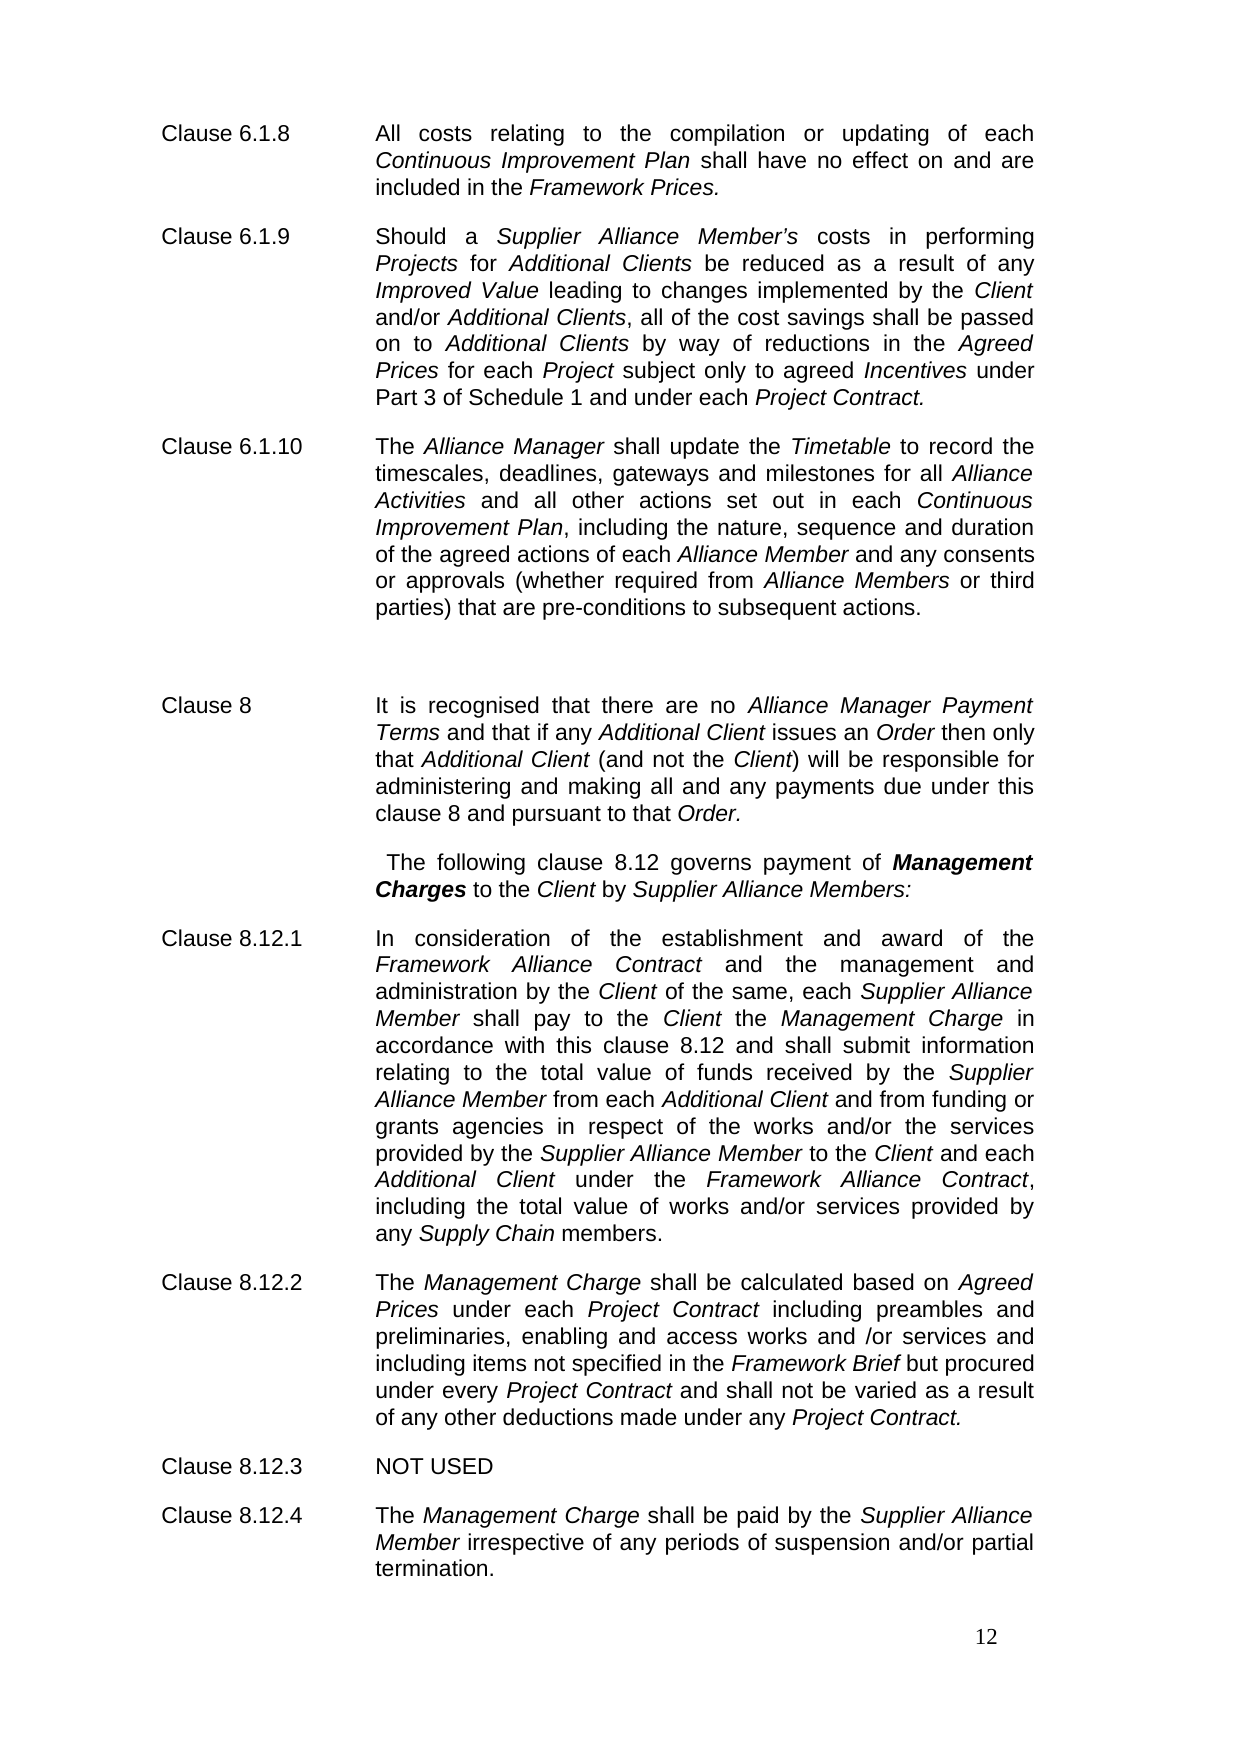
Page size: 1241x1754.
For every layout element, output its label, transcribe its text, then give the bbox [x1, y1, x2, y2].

text Clause 8.12.4 The Management Charge shall be paid by the Supplier Alliance Member irrespective of any periods of suspension and/or partial termination. [161, 1502, 1035, 1582]
text Clause 8.12.3 NOT USED [161, 1453, 1035, 1479]
text Clause 8.12.1 In consideration of the establishment and award of the Framework Alliance Contract and the management and administration by the Client of the same, each Supplier Alliance Member shall pay to the Client the Management Charge in accordance with this clause 8.12 and shall submit information relating to the total value of funds received by the Supplier Alliance Member from each Additional Client and from funding or grants agencies in respect of the works and/or the services provided by the Supplier Alliance Member to the Client and each Additional Client under the Framework Alliance Contract, including the total value of works and/or services provided by any Supply Chain members. [161, 924, 1035, 1247]
text The following clause 8.12 governs payment of Management Charges to the Client by Supplier Alliance Members: [375, 849, 1035, 902]
text Clause 6.1.8 All costs relating to the compilation or updating of each Continuous Improvement Plan shall have no effect on and are included in the Framework Prices. [161, 120, 1035, 200]
text Clause 8 It is recognised that there are no Alliance Manager Payment Terms and that if any Additional Client issues an Order then only that Additional Client (and not the Client) will be responsible for administering and making all and any payments due under this clause 8 and pursuant to that Order. [161, 692, 1035, 826]
text Clause 6.1.9 Should a Supplier Alliance Member’s costs in performing Projects for Additional Clients be reduced as a result of any Improved Value leading to changes implemented by the Client and/or Additional Clients, all of the cost savings shall be passed on to Additional Clients by way of reductions in the Agreed Prices for each Project subject only to agreed Incentives under Part 3 of Schedule 1 and under each Project Contract. [161, 223, 1035, 410]
text Clause 6.1.10 The Alliance Manager shall update the Timetable to record the timescales, deadlines, gateways and milestones for all Alliance Activities and all other actions set out in each Continuous Improvement Plan, including the nature, sequence and duration of the agreed actions of each Alliance Member and any consents or approvals (whether required from Alliance Members or third parties) that are pre-conditions to subsequent actions. [161, 433, 1035, 621]
text Clause 8.12.2 The Management Charge shall be calculated based on Agreed Prices under each Project Contract including preambles and preliminaries, enabling and access works and /or services and including items not specified in the Framework Brief but procured under every Project Contract and shall not be varied as a result of any other deductions made under any Project Contract. [161, 1269, 1035, 1430]
